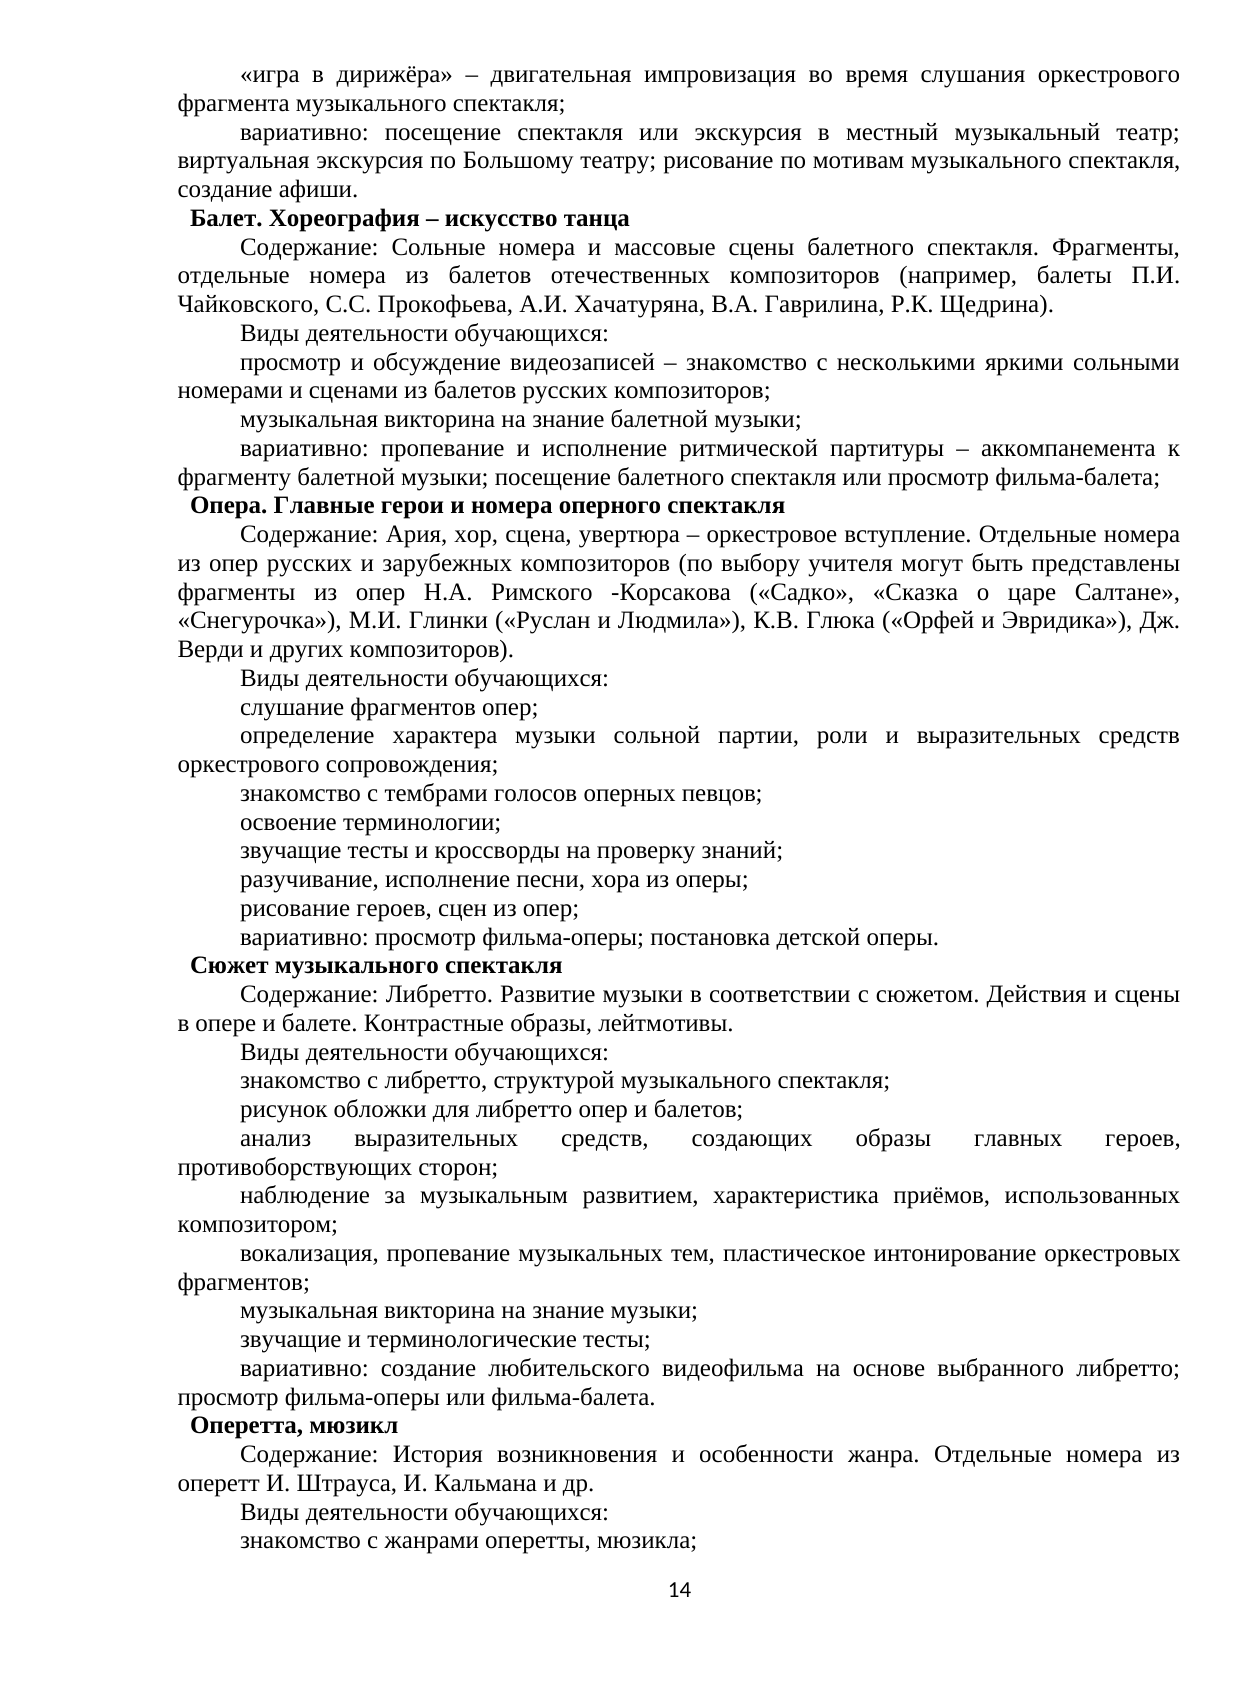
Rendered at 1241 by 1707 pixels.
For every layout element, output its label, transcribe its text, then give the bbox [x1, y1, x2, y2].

text Балет. Хореография – искусство танца [190, 203, 1181, 232]
text рисунок обложки для либретто опер и балетов; [177, 1094, 1181, 1123]
text Сюжет музыкального спектакля [190, 950, 1181, 979]
text вариативно: пропевание и исполнение ритмической партитуры – аккомпанемента к фрагменту балетной музыки; посещение балетного спектакля или просмотр фильма-балета; [177, 433, 1181, 490]
text Опера. Главные герои и номера оперного спектакля [190, 490, 1181, 519]
text вариативно: посещение спектакля или экскурсия в местный музыкальный театр; виртуальная экскурсия по Большому театру; рисование по мотивам музыкального спектакля, создание афиши. [177, 117, 1181, 203]
text вариативно: создание любительского видеофильма на основе выбранного либретто; просмотр фильма-оперы или фильма-балета. [177, 1353, 1181, 1410]
text слушание фрагментов опер; [177, 692, 1181, 720]
text Виды деятельности обучающихся: [177, 318, 1181, 347]
text звучащие тесты и кроссворды на проверку знаний; [177, 835, 1181, 864]
text «игра в дирижёра» – двигательная импровизация во время слушания оркестрового фрагмента музыкального спектакля; [177, 59, 1181, 117]
text Оперетта, мюзикл [190, 1410, 1181, 1439]
text знакомство с тембрами голосов оперных певцов; [177, 778, 1181, 807]
text анализ выразительных средств, создающих образы главных героев, противоборствующих сторон; [177, 1123, 1181, 1180]
text Виды деятельности обучающихся: [177, 663, 1181, 692]
text вокализация, пропевание музыкальных тем, пластическое интонирование оркестровых фрагментов; [177, 1238, 1181, 1295]
text Виды деятельности обучающихся: [177, 1497, 1181, 1525]
text определение характера музыки сольной партии, роли и выразительных средств оркестрового сопровождения; [177, 720, 1181, 778]
text вариативно: просмотр фильма-оперы; постановка детской оперы. [177, 922, 1181, 950]
text Содержание: Ария, хор, сцена, увертюра – оркестровое вступление. Отдельные номера из опер русских и зарубежных композиторов (по выбору учителя могут быть представлены фрагменты из опер Н.А. Римского -Корсакова («Садко», «Сказка о царе Салтане», «Снегурочка»), М.И. Глинки («Руслан и Людмила»), К.В. Глюка («Орфей и Эвридика»), Дж. Верди и других композиторов). [177, 519, 1181, 663]
text музыкальная викторина на знание музыки; [177, 1295, 1181, 1324]
text освоение терминологии; [177, 807, 1181, 835]
text Содержание: Либретто. Развитие музыки в соответствии с сюжетом. Действия и сцены в опере и балете. Контрастные образы, лейтмотивы. [177, 979, 1181, 1037]
text знакомство с либретто, структурой музыкального спектакля; [177, 1065, 1181, 1094]
text Содержание: Сольные номера и массовые сцены балетного спектакля. Фрагменты, отдельные номера из балетов отечественных композиторов (например, балеты П.И. Чайковского, С.С. Прокофьева, А.И. Хачатуряна, В.А. Гаврилина, Р.К. Щедрина). [177, 232, 1181, 318]
text знакомство с жанрами оперетты, мюзикла; [177, 1525, 1181, 1554]
text Виды деятельности обучающихся: [177, 1037, 1181, 1065]
text звучащие и терминологические тесты; [177, 1324, 1181, 1353]
text наблюдение за музыкальным развитием, характеристика приёмов, использованных композитором; [177, 1180, 1181, 1238]
text Содержание: История возникновения и особенности жанра. Отдельные номера из оперетт И. Штрауса, И. Кальмана и др. [177, 1439, 1181, 1497]
text музыкальная викторина на знание балетной музыки; [177, 404, 1181, 433]
text рисование героев, сцен из опер; [177, 893, 1181, 922]
text разучивание, исполнение песни, хора из оперы; [177, 864, 1181, 893]
text просмотр и обсуждение видеозаписей – знакомство с несколькими яркими сольными номерами и сценами из балетов русских композиторов; [177, 347, 1181, 404]
